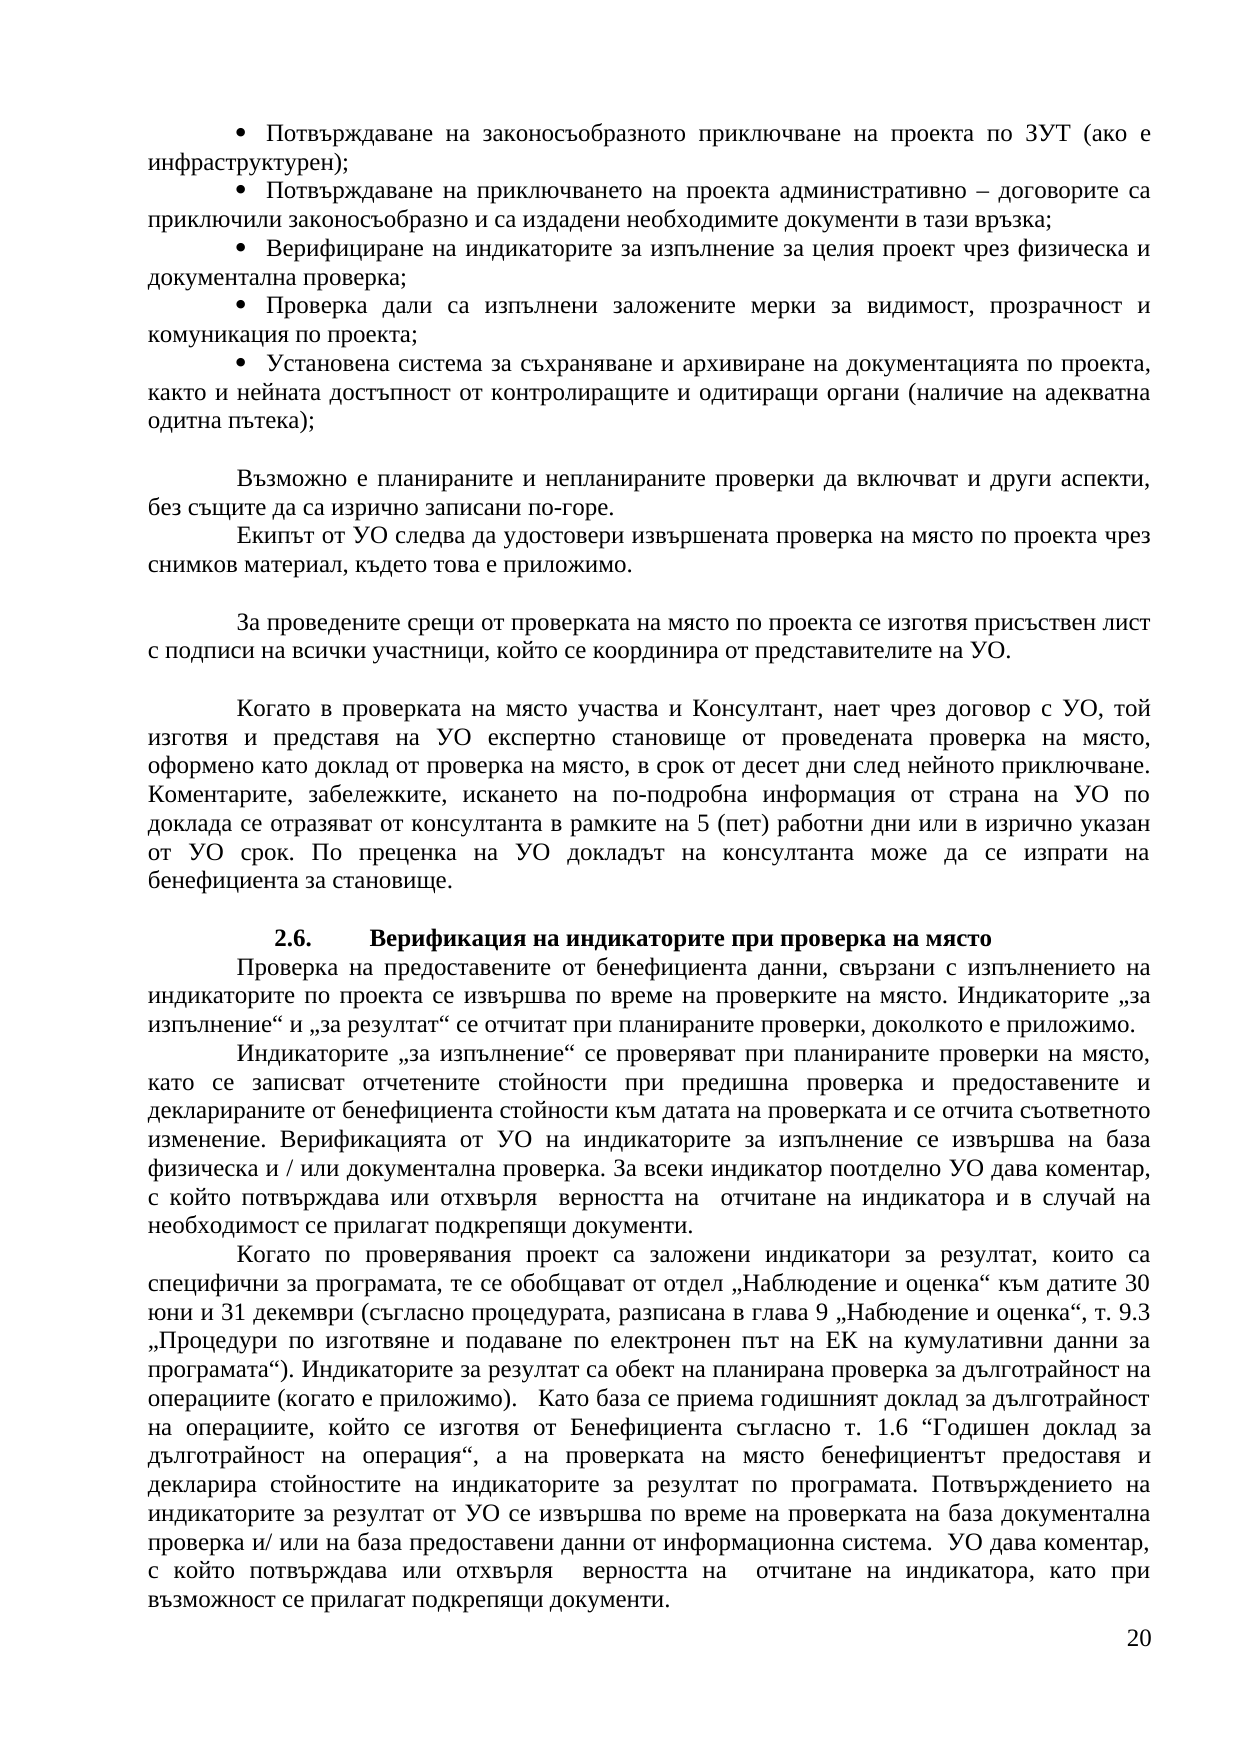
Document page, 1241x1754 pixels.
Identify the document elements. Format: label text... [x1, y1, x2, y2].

text Индикаторите „за изпълнение“ се проверяват при планираните проверки на място, като се записват отчетените стойности при предишна проверка и предоставените и декларираните от бенефициента стойности към датата на проверката и се отчита съответното изменение. Верификацията от УО на индикаторите за изпълнение се извършва на база физическа и / или документална проверка. За всеки индикатор поотделно УО дава коментар, с който потвърждава или отхвърля верността на отчитане на индикатора и в случай на необходимост се прилагат подкрепящи документи. [148, 1038, 1152, 1239]
list Верификация на индикаторите при проверка на място [274, 923, 1152, 952]
list Установена система за съхраняване и архивиране на документацията по проекта, както и нейната достъпност от контролиращите и одитиращи органи (наличие на адекватна одитна пътека); [148, 348, 1152, 434]
text Когато по проверявания проект са заложени индикатори за резултат, които са специфични за програмата, те се обобщават от отдел „Наблюдение и оценка“ към датите 30 юни и 31 декември (съгласно процедурата, разписана в глава 9 „Набюдение и оценка“, т. 9.3 „Процедури по изготвяне и подаване по електронен път на ЕК на кумулативни данни за програмата“). Индикаторите за резултат са обект на планирана проверка за дълготрайност на операциите (когато е приложимо). Като база се приема годишният доклад за дълготрайност на операциите, който се изготвя от Бенефициента съгласно т. 1.6 “Годишен доклад за дълготрайност на операция“, а на проверката на място бенефициентът предоставя и декларира стойностите на индикаторите за резултат по програмата. Потвърждението на индикаторите за резултат от УО се извършва по време на проверката на база документална проверка и/ или на база предоставени данни от информационна система. УО дава коментар, с който потвърждава или отхвърля верността на отчитане на индикатора, като при възможност се прилагат подкрепящи документи. [148, 1239, 1152, 1613]
list Проверка дали са изпълнени заложените мерки за видимост, прозрачност и комуникация по проекта; [148, 291, 1152, 348]
text Когато в проверката на място участва и Консултант, нает чрез договор с УО, той изготвя и представя на УО експертно становище от проведената проверка на място, оформено като доклад от проверка на място, в срок от десет дни след нейното приключване. Коментарите, забележките, искането на по-подробна информация от страна на УО по доклада се отразяват от консултанта в рамките на 5 (пет) работни дни или в изрично указан от УО срок. По преценка на УО докладът на консултанта може да се изпрати на бенефициента за становище. [148, 693, 1152, 894]
text За проведените срещи от проверката на място по проекта се изготвя присъствен лист с подписи на всички участници, който се координира от представителите на УО. [148, 607, 1152, 664]
list Потвърждаване на законосъобразното приключване на проекта по ЗУТ (ако е инфраструктурен); [148, 118, 1152, 176]
text Възможно е планираните и непланираните проверки да включват и други аспекти, без същите да са изрично записани по-горе. [148, 463, 1152, 521]
list Верифициране на индикаторите за изпълнение за целия проект чрез физическа и документална проверка; [148, 233, 1152, 291]
list Потвърждаване на приключването на проекта административно – договорите са приключили законосъобразно и са издадени необходимите документи в тази връзка; [148, 176, 1152, 233]
text Проверка на предоставените от бенефициента данни, свързани с изпълнението на индикаторите по проекта се извършва по време на проверките на място. Индикаторите „за изпълнение“ и „за резултат“ се отчитат при планираните проверки, доколкото е приложимо. [148, 952, 1152, 1038]
text Екипът от УО следва да удостовери извършената проверка на място по проекта чрез снимков материал, където това е приложимо. [148, 521, 1152, 578]
